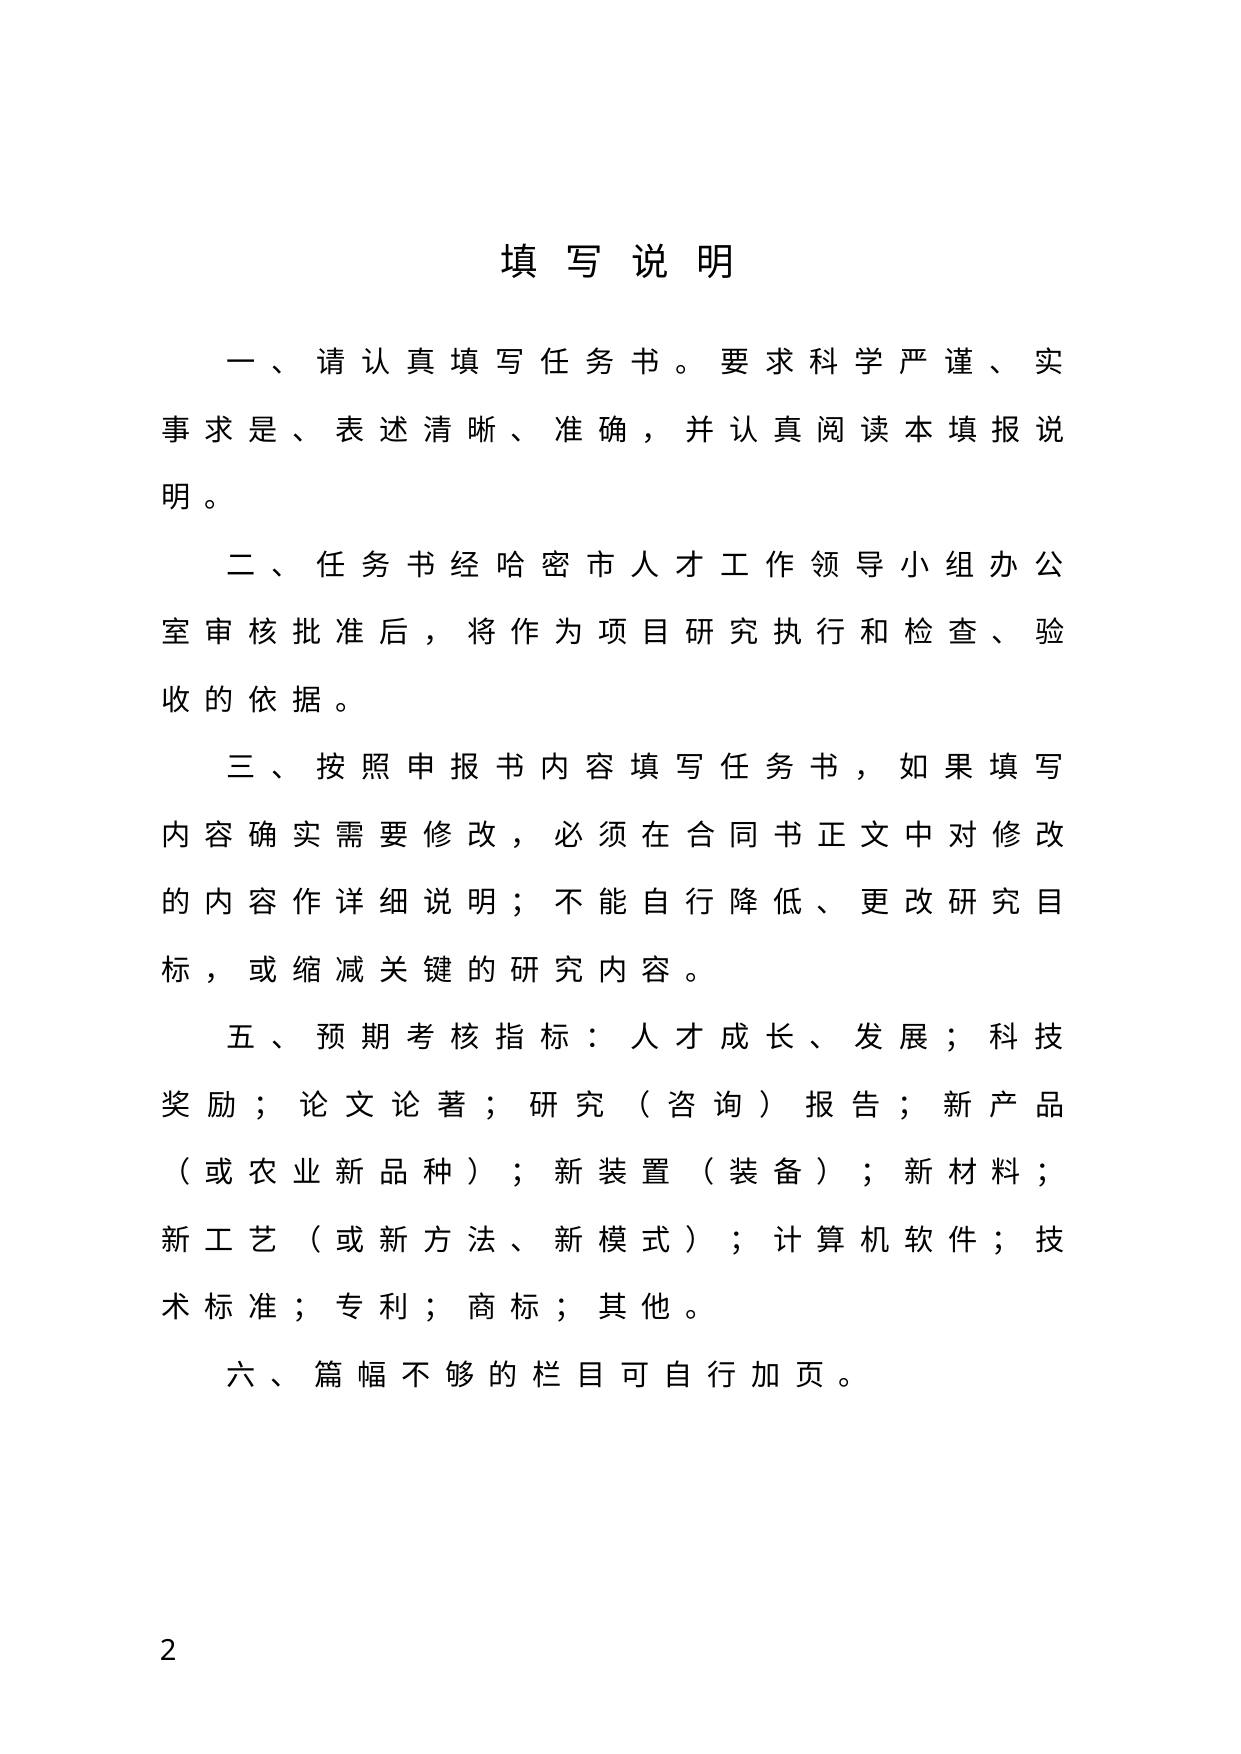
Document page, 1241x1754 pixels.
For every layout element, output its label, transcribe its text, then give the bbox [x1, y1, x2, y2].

text 二、任务书经哈密市人才工作领导小组办公室审核批准后，将作为项目研究执行和检查、验收的依据。 [161, 528, 1079, 731]
text 填 写 说 明 [161, 225, 1079, 292]
text 三、按照申报书内容填写任务书，如果填写内容确实需要修改，必须在合同书正文中对修改的内容作详细说明；不能自行降低、更改研究目标，或缩减关键的研究内容。 [161, 731, 1079, 1001]
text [161, 1338, 1079, 1406]
text 五、预期考核指标：人才成长、发展；科技奖励；论文论著；研究（咨询）报告；新产品（或农业新品种）；新装置（装备）；新材料；新工艺（或新方法、新模式）；计算机软件；技术标准；专利；商标；其他。 [161, 1001, 1079, 1338]
text 一、请认真填写任务书。要求科学严谨、实事求是、表述清晰、准确，并认真阅读本填报说明。 [161, 326, 1079, 528]
